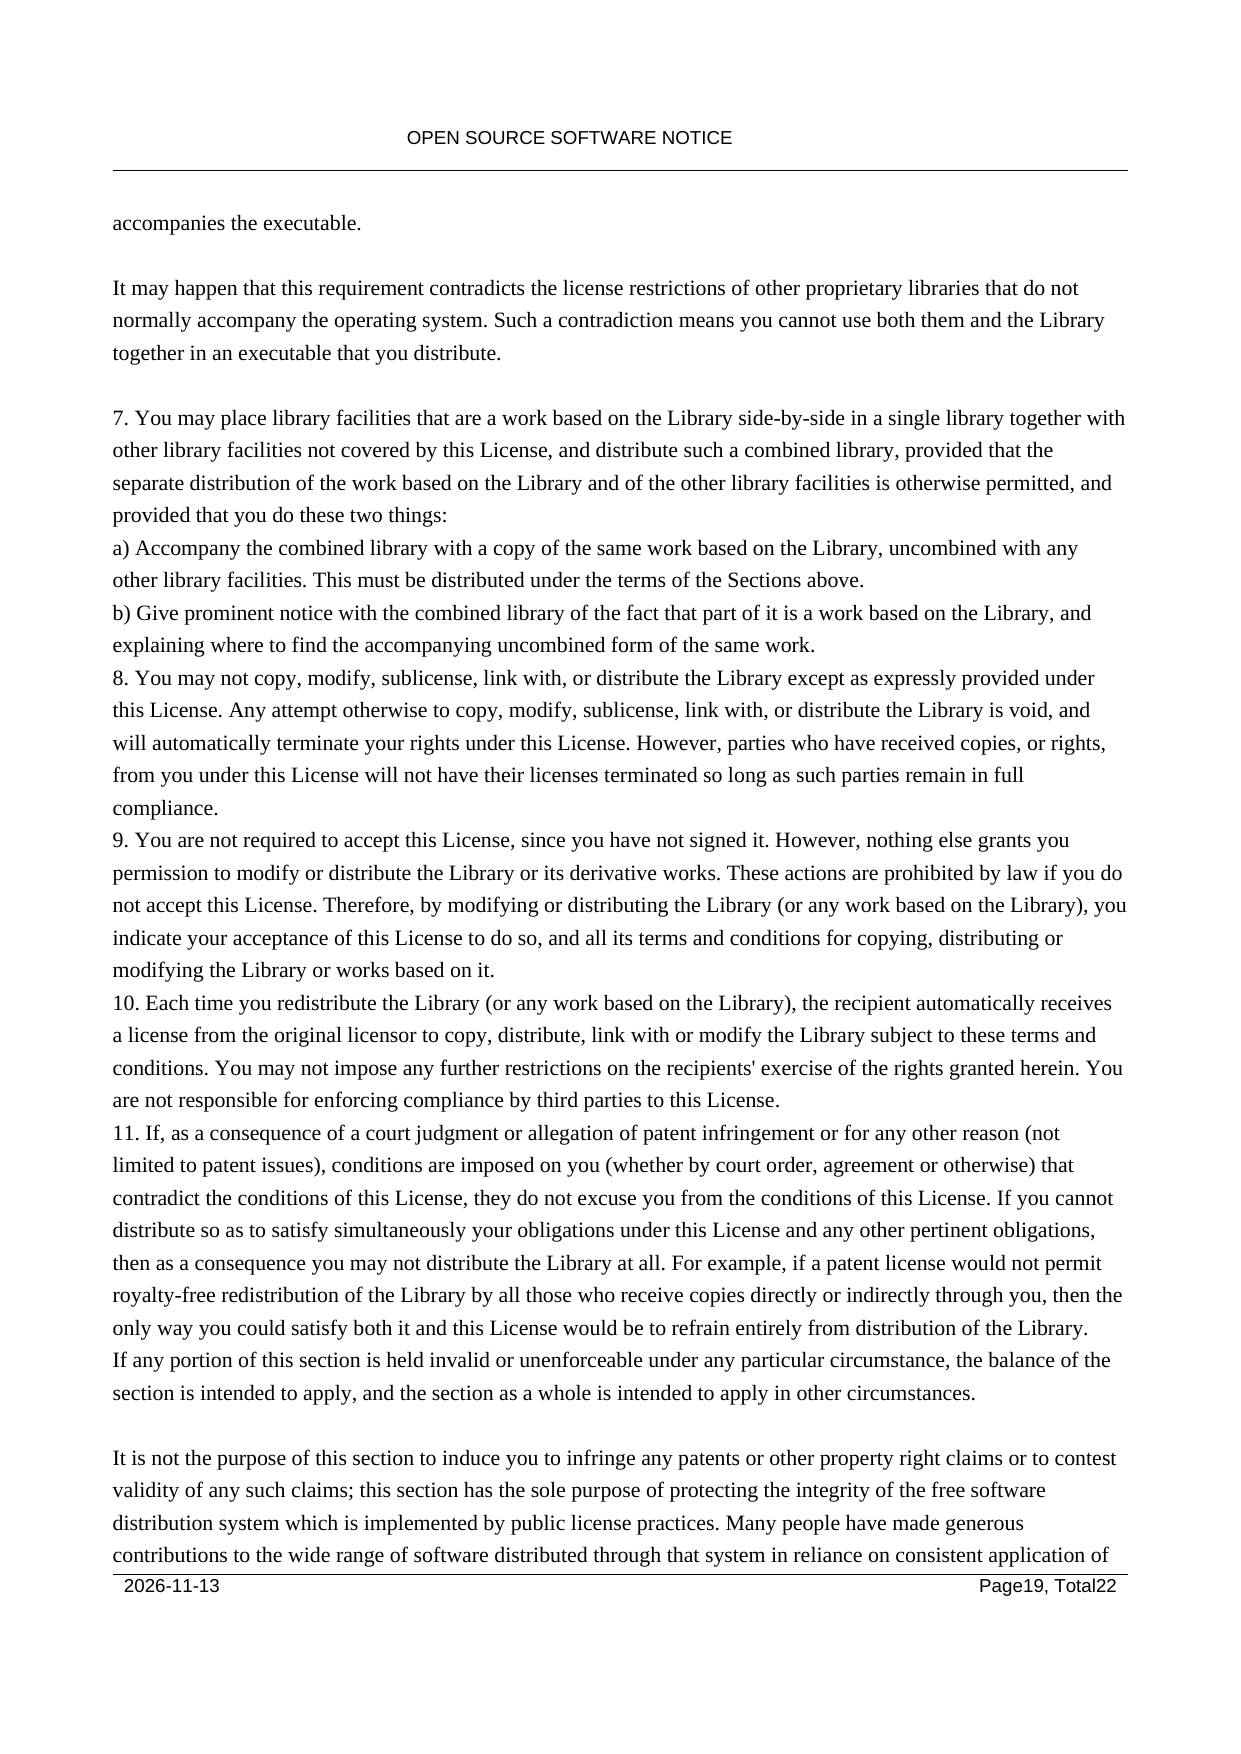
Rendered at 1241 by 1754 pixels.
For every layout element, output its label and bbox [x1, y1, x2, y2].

text [112, 206, 1128, 1571]
